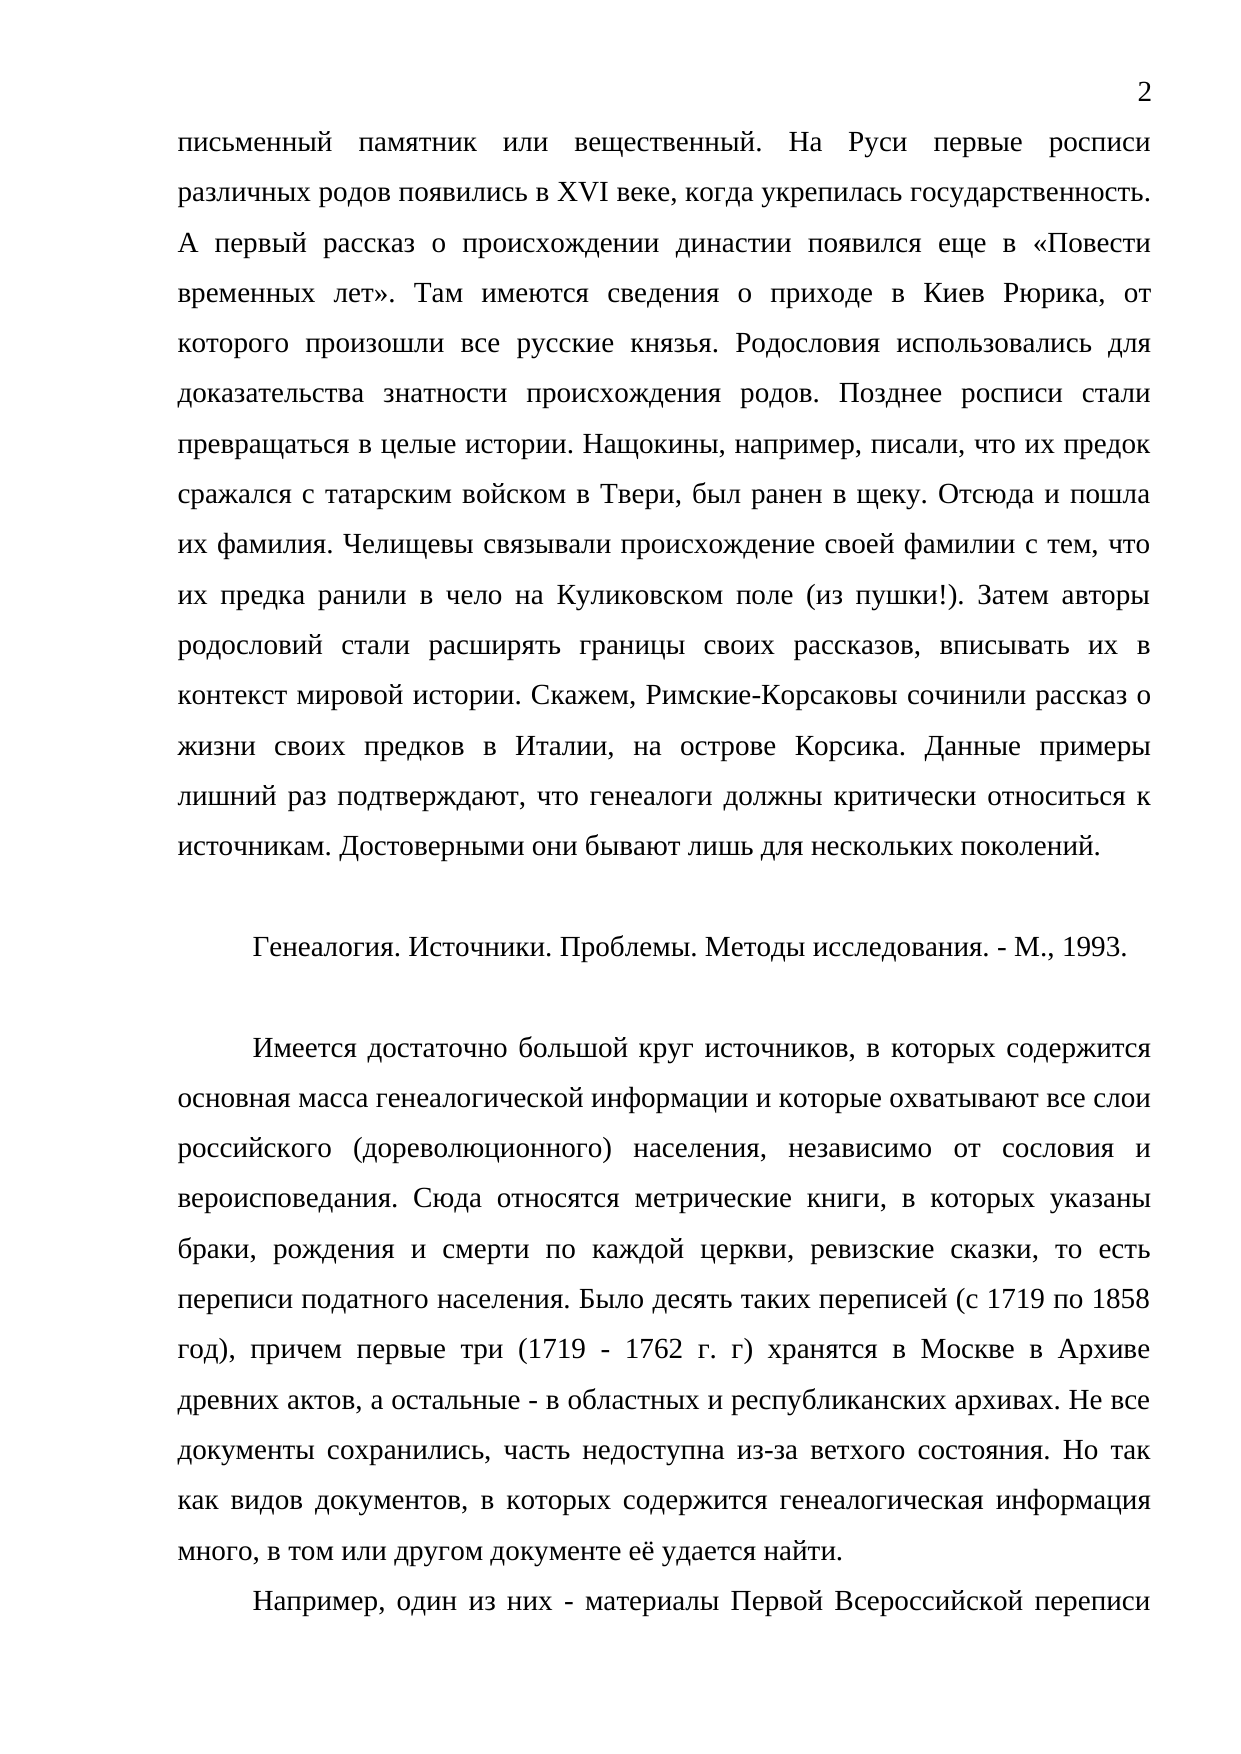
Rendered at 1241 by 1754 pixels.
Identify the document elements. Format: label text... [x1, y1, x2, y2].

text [177, 1583, 1152, 1617]
text Имеется достаточно большой круг источников, в которых содержится основная масса генеалогической информации и которые охватывают все слои российского (дореволюционного) населения, независимо от сословия и вероисповедания. Сюда относятся метрические книги, в которых указаны браки, рождения и смерти по каждой церкви, ревизские сказки, то есть переписи податного населения. Было десять таких переписей (с 1719 по 1858 год), причем первые три (1719 - 1762 г. г) хранятся в Москве в Архиве древних актов, а остальные - в областных и республиканских архивах. Не все документы сохранились, часть недоступна из-за ветхого состояния. Но так как видов документов, в которых содержится генеалогическая информация много, в том или другом документе её удается найти. [177, 1030, 1152, 1566]
text Генеалогия. Источники. Проблемы. Методы исследования. - М., 1993. [177, 929, 1152, 963]
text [177, 124, 1152, 862]
